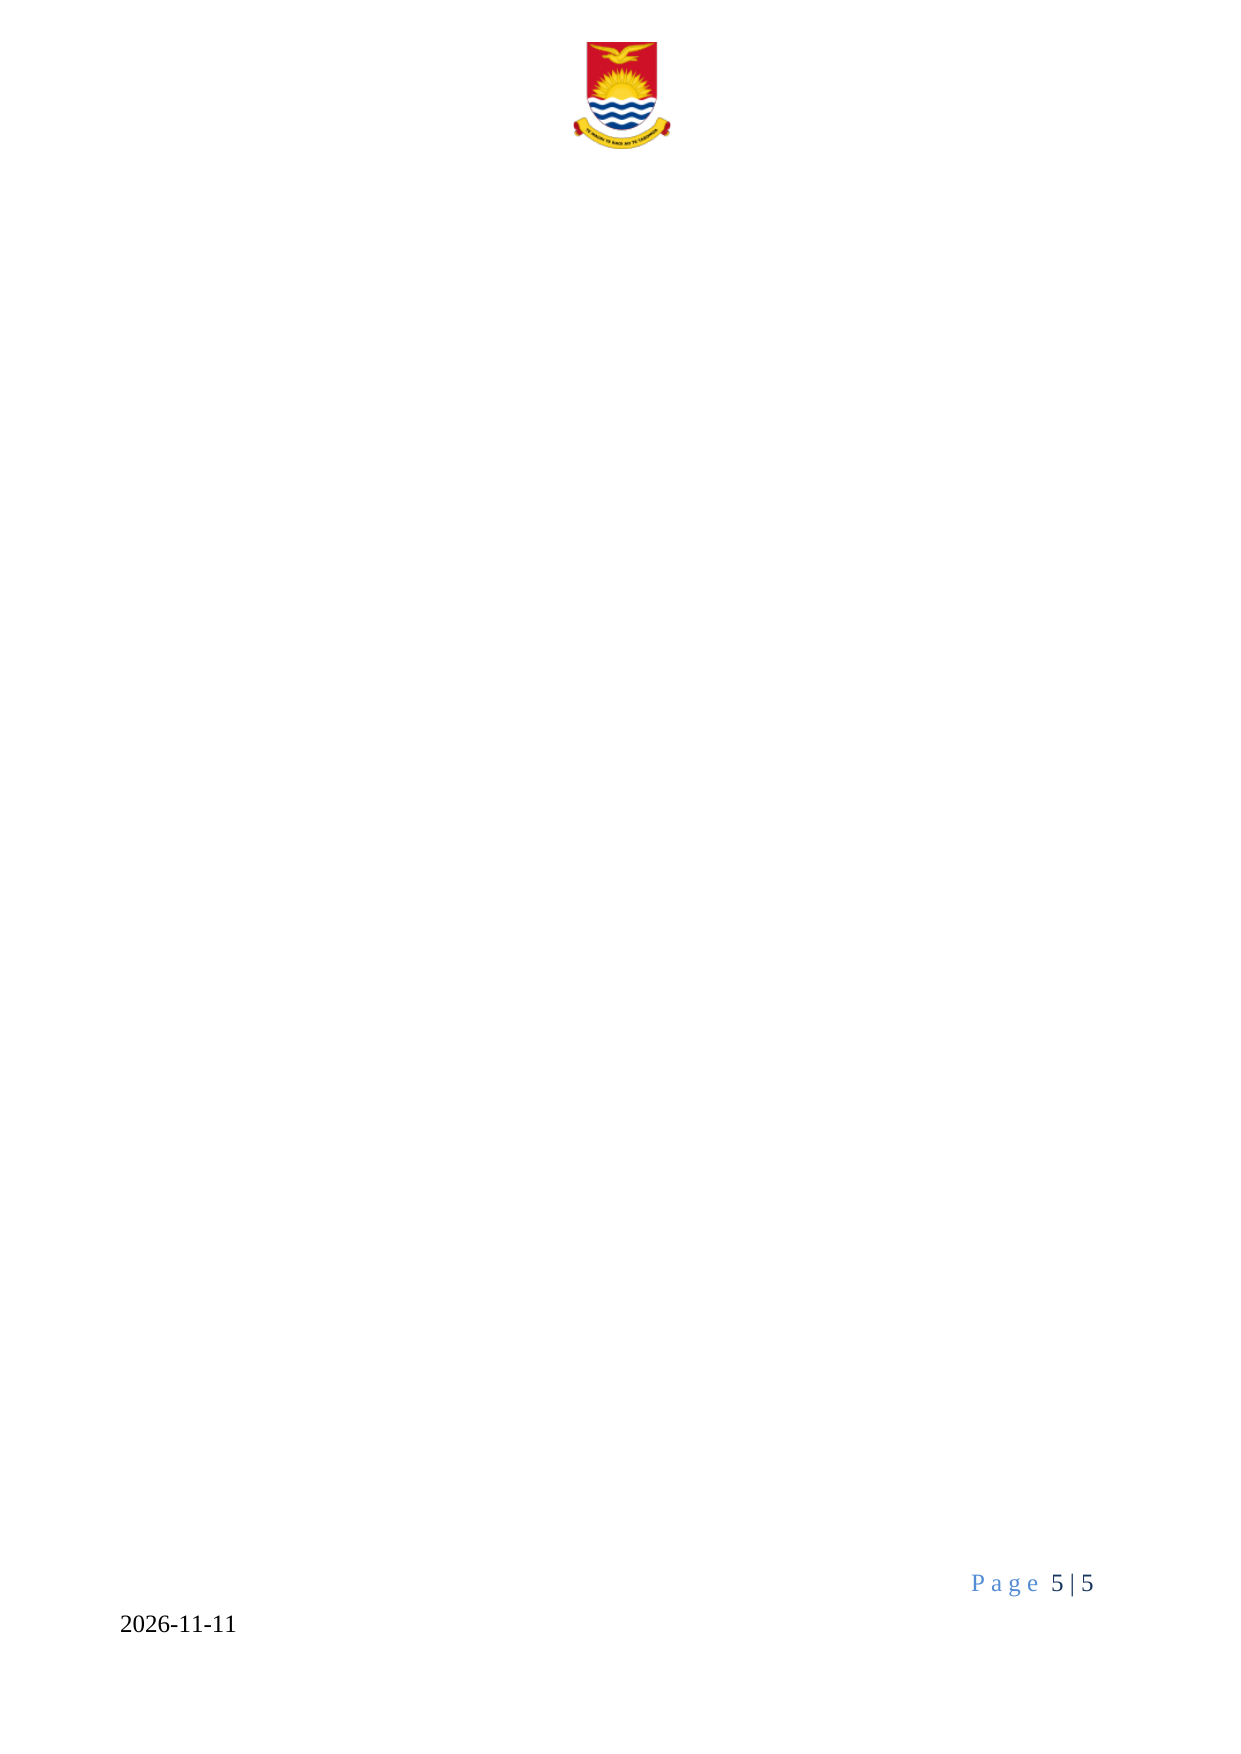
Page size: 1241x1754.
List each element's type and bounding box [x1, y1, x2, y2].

picture [573, 42, 671, 149]
